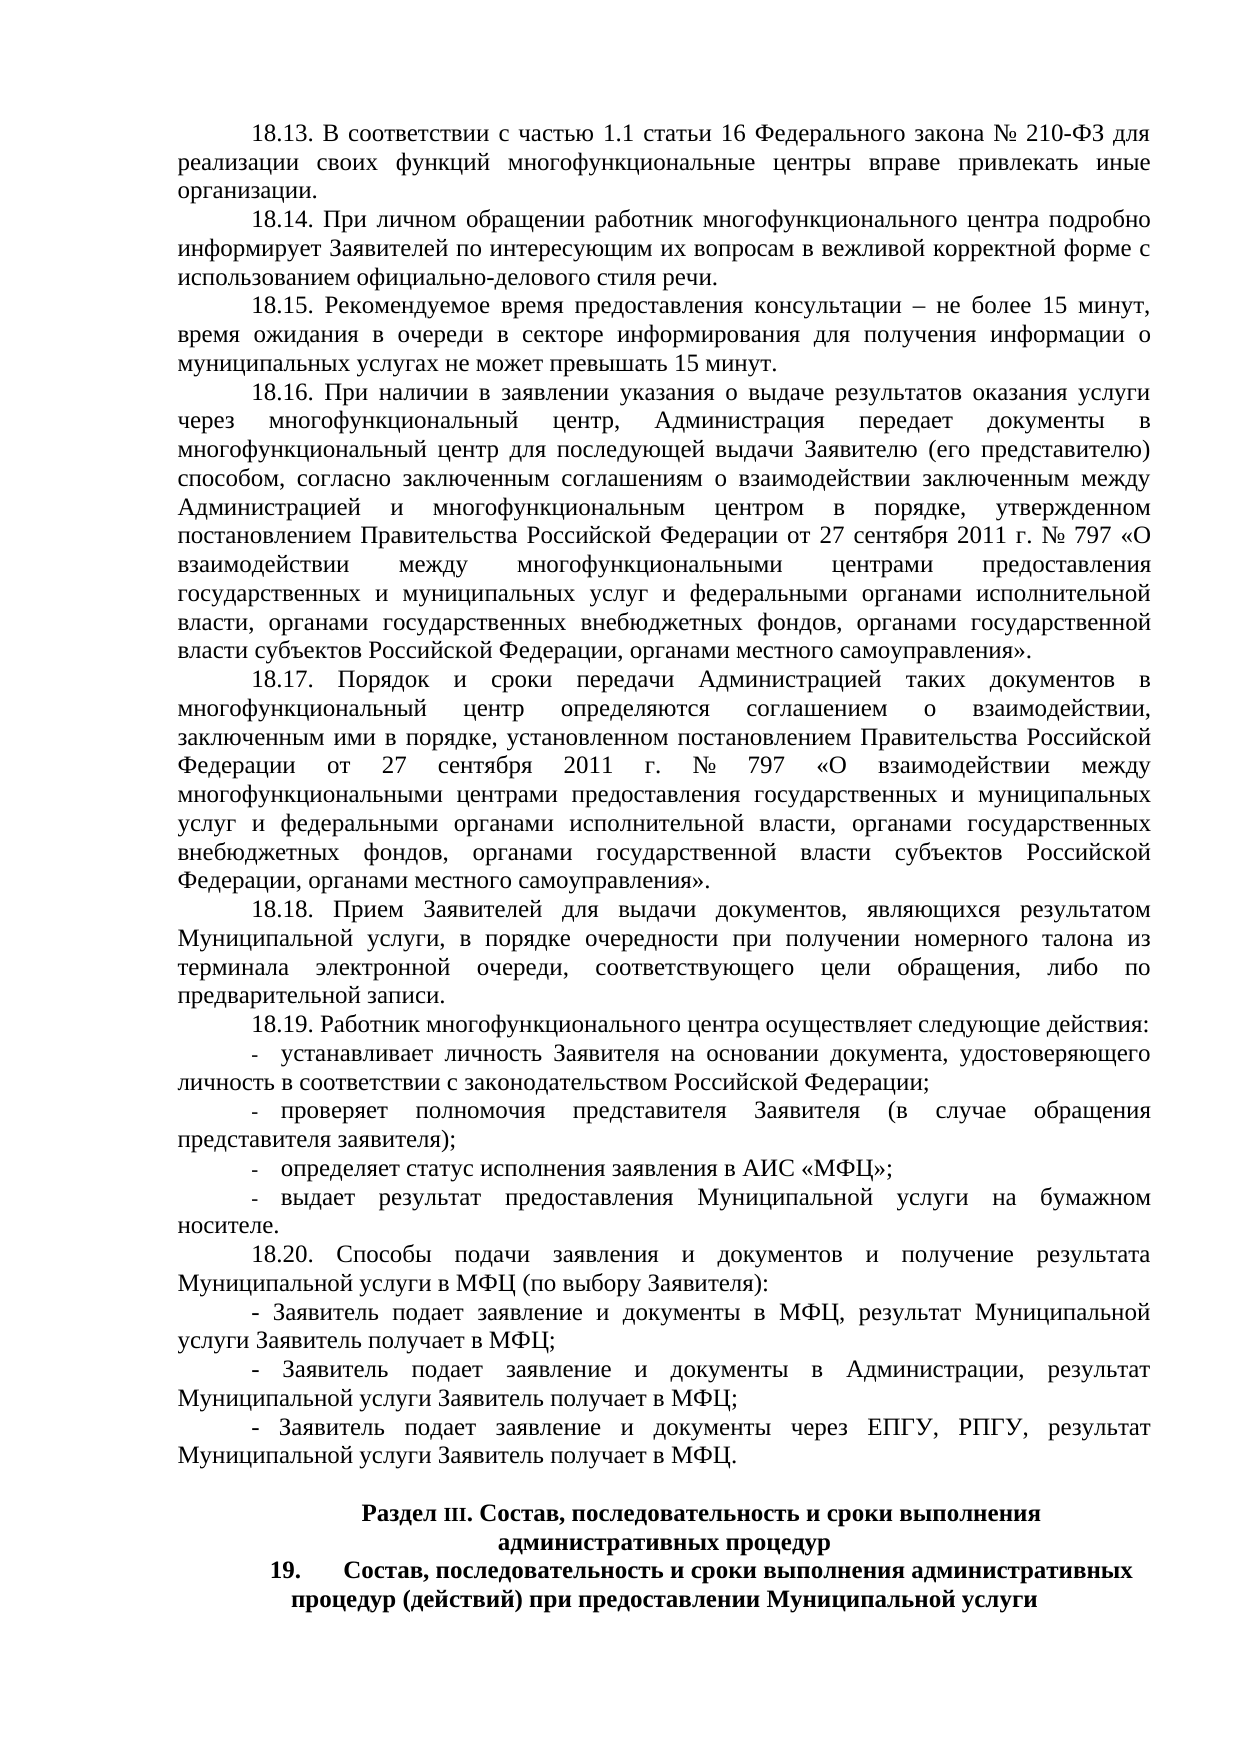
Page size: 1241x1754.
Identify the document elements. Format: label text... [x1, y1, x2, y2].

list определяет статус исполнения заявления в АИС «МФЦ»; [177, 1153, 1152, 1182]
text - Заявитель подает заявление и документы в Администрации, результат Муниципальной услуги Заявитель получает в МФЦ; [177, 1354, 1152, 1412]
list Состав, последовательность и сроки выполнения административных процедур (действий) при предоставлении Муниципальной услуги [177, 1556, 1152, 1613]
text 18.13. В соответствии с частью 1.1 статьи 16 Федерального закона № 210-ФЗ для реализации своих функций многофункциональные центры вправе привлекать иные организации. [177, 118, 1152, 204]
text 18.20. Способы подачи заявления и документов и получение результата Муниципальной услуги в МФЦ (по выбору Заявителя): [177, 1239, 1152, 1297]
text Раздел iii. Состав, последовательность и сроки выполнения административных процедур [177, 1498, 1152, 1556]
list проверяет полномочия представителя Заявителя (в случае обращения представителя заявителя); [177, 1096, 1152, 1153]
list устанавливает личность Заявителя на основании документа, удостоверяющего личность в соответствии с законодательством Российской Федерации; [177, 1038, 1152, 1096]
text 18.16. При наличии в заявлении указания о выдаче результатов оказания услуги через многофункциональный центр, Администрация передает документы в многофункциональный центр для последующей выдачи Заявителю (его представителю) способом, согласно заключенным соглашениям о взаимодействии заключенным между Администрацией и многофункциональным центром в порядке, утвержденном постановлением Правительства Российской Федерации от 27 сентября 2011 г. № 797 «О взаимодействии между многофункциональными центрами предоставления государственных и муниципальных услуг и федеральными органами исполнительной власти, органами государственных внебюджетных фондов, органами государственной власти субъектов Российской Федерации, органами местного самоуправления». [177, 377, 1152, 664]
text - Заявитель подает заявление и документы через ЕПГУ, РПГУ, результат Муниципальной услуги Заявитель получает в МФЦ. [177, 1412, 1152, 1469]
text 18.15. Рекомендуемое время предоставления консультации – не более 15 минут, время ожидания в очереди в секторе информирования для получения информации о муниципальных услугах не может превышать 15 минут. [177, 291, 1152, 377]
text 18.17. Порядок и сроки передачи Администрацией таких документов в многофункциональный центр определяются соглашением о взаимодействии, заключенным ими в порядке, установленном постановлением Правительства Российской Федерации от 27 сентября 2011 г. № 797 «О взаимодействии между многофункциональными центрами предоставления государственных и муниципальных услуг и федеральными органами исполнительной власти, органами государственных внебюджетных фондов, органами государственной власти субъектов Российской Федерации, органами местного самоуправления». [177, 664, 1152, 894]
text 18.19. Работник многофункционального центра осуществляет следующие действия: [177, 1009, 1152, 1038]
text 18.14. При личном обращении работник многофункционального центра подробно информирует Заявителей по интересующим их вопросам в вежливой корректной форме с использованием официально-делового стиля речи. [177, 204, 1152, 291]
list выдает результат предоставления Муниципальной услуги на бумажном носителе. [177, 1182, 1152, 1239]
text - Заявитель подает заявление и документы в МФЦ, результат Муниципальной услуги Заявитель получает в МФЦ; [177, 1297, 1152, 1354]
text 18.18. Прием Заявителей для выдачи документов, являющихся результатом Муниципальной услуги, в порядке очередности при получении номерного талона из терминала электронной очереди, соответствующего цели обращения, либо по предварительной записи. [177, 894, 1152, 1009]
